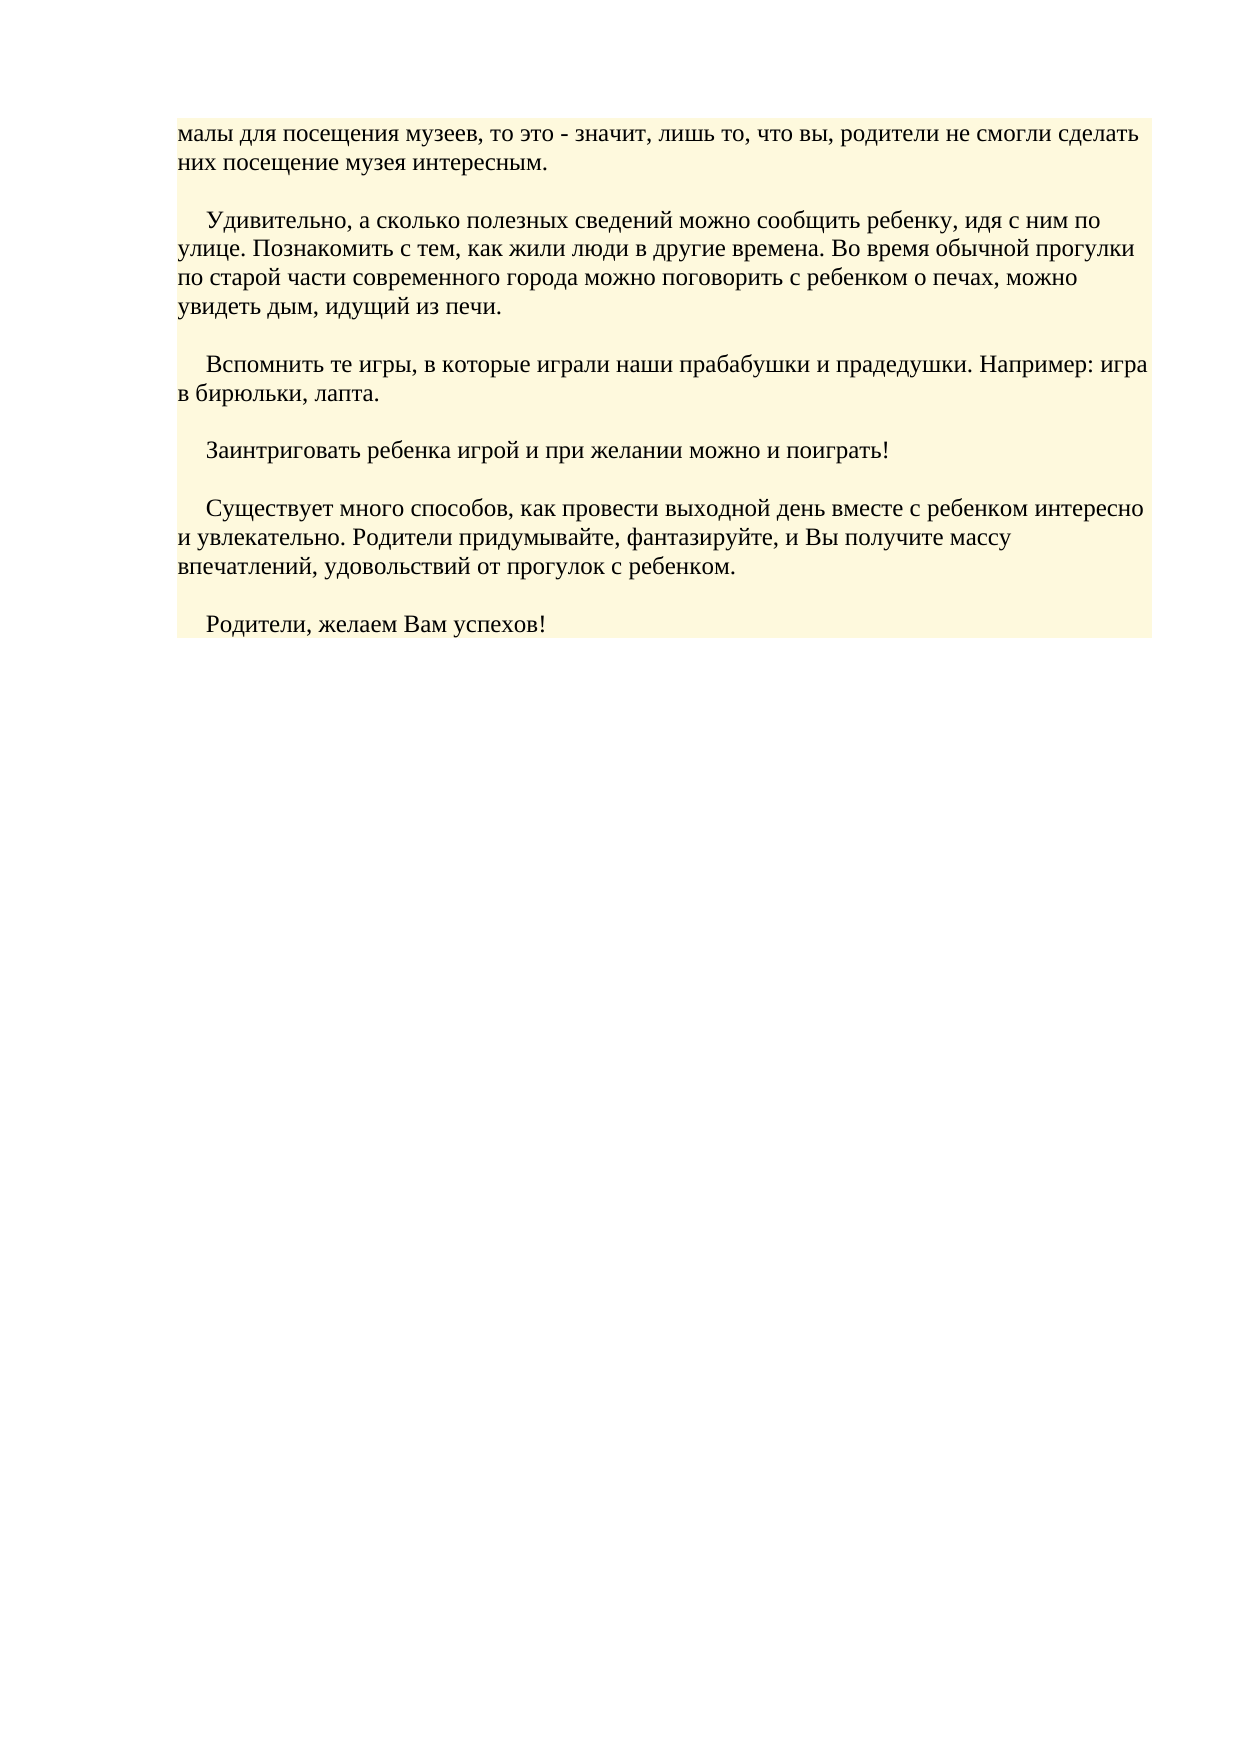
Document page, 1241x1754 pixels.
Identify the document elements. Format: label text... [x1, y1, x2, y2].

text Удивительно, а сколько полезных сведений можно сообщить ребенку, идя с ним по улице. Познакомить с тем, как жили люди в другие времена. Во время обычной прогулки по старой части современного города можно поговорить с ребенком о печах, можно увидеть дым, идущий из печи. [177, 205, 1152, 320]
text Родители, желаем Вам успехов! [177, 609, 1152, 638]
text Вспомнить те игры, в которые играли наши прабабушки и прадедушки. Например: игра в бирюльки, лапта. [177, 349, 1152, 406]
text Заинтриговать ребенка игрой и при желании можно и поиграть! [177, 436, 1152, 464]
text Существует много способов, как провести выходной день вместе с ребенком интересно и увлекательно. Родители придумывайте, фантазируйте, и Вы получите массу впечатлений, удовольствий от прогулок с ребенком. [177, 493, 1152, 580]
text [177, 118, 1152, 176]
